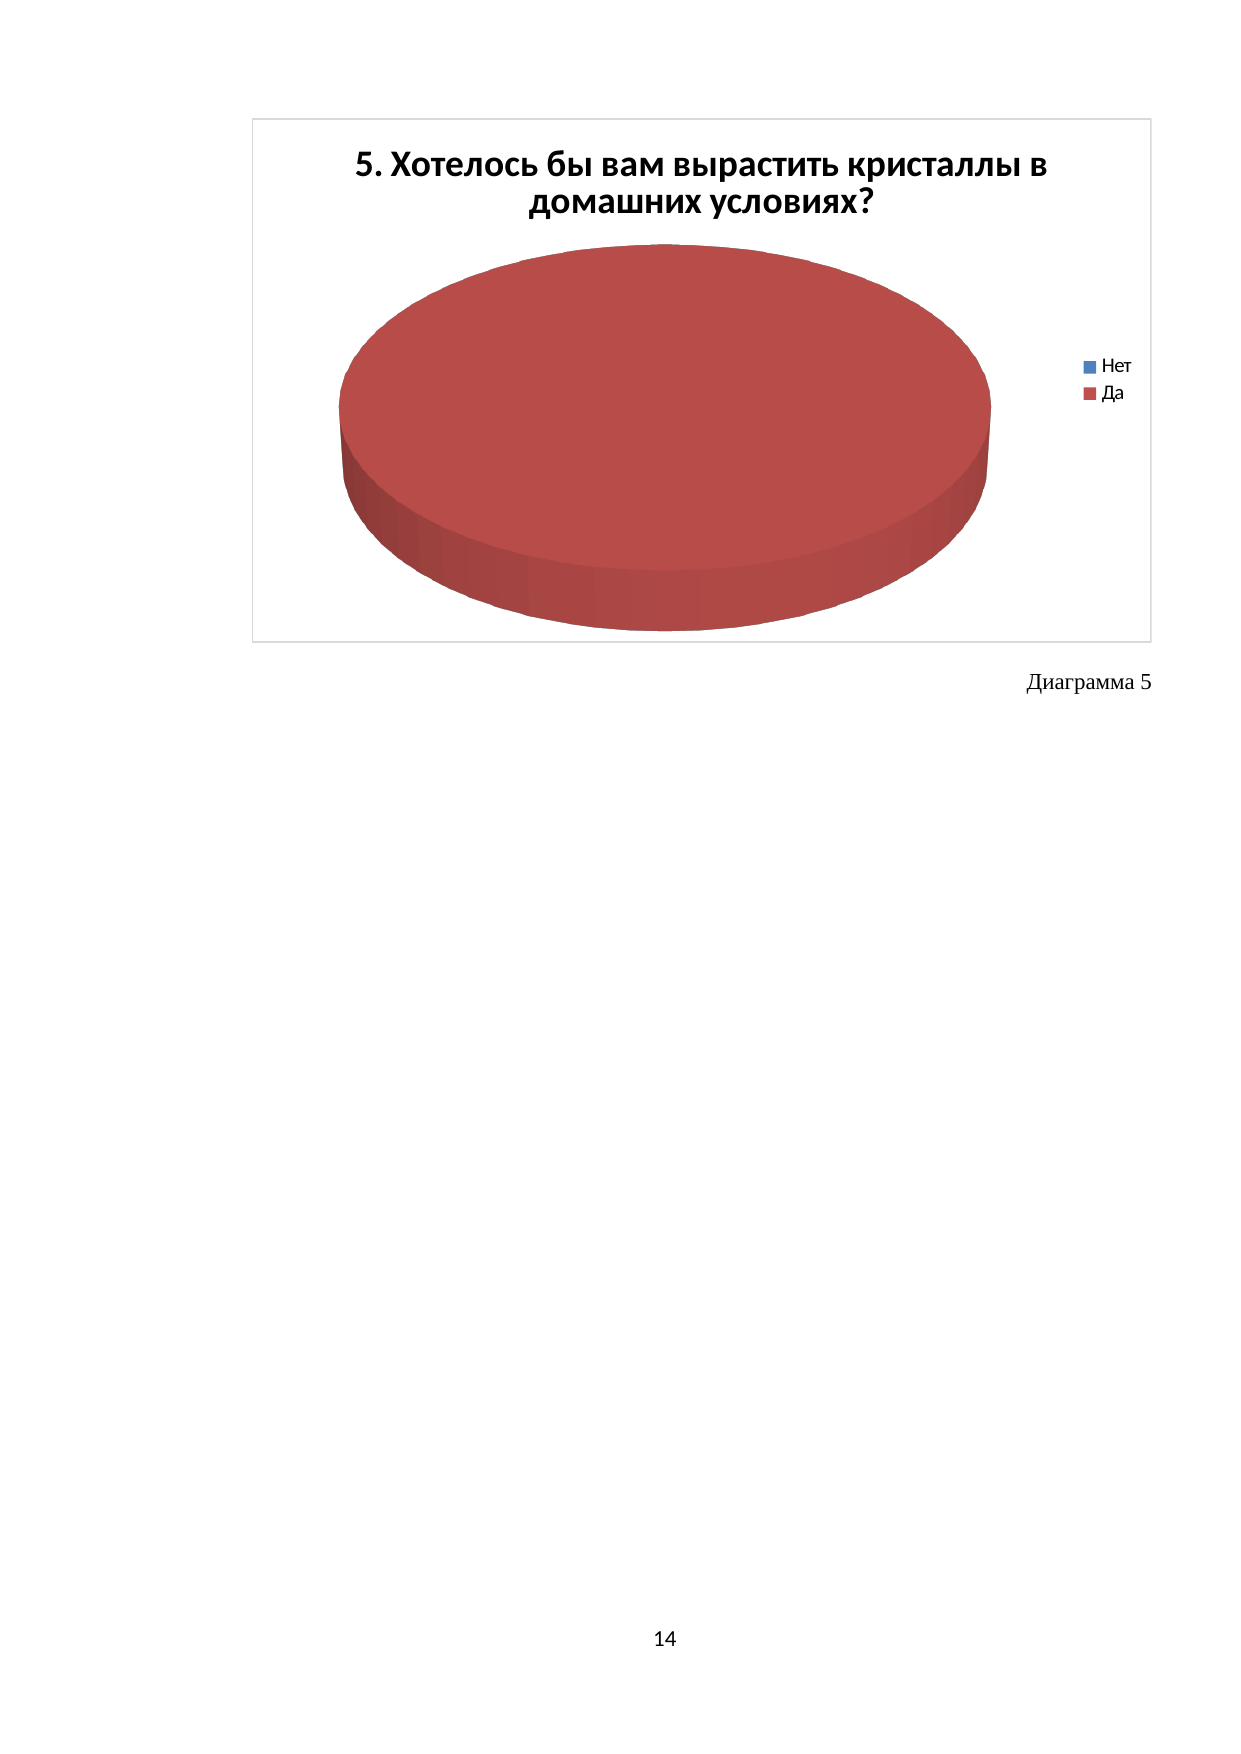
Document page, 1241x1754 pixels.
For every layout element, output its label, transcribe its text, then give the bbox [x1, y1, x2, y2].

text Диаграмма 5 [177, 668, 1152, 694]
